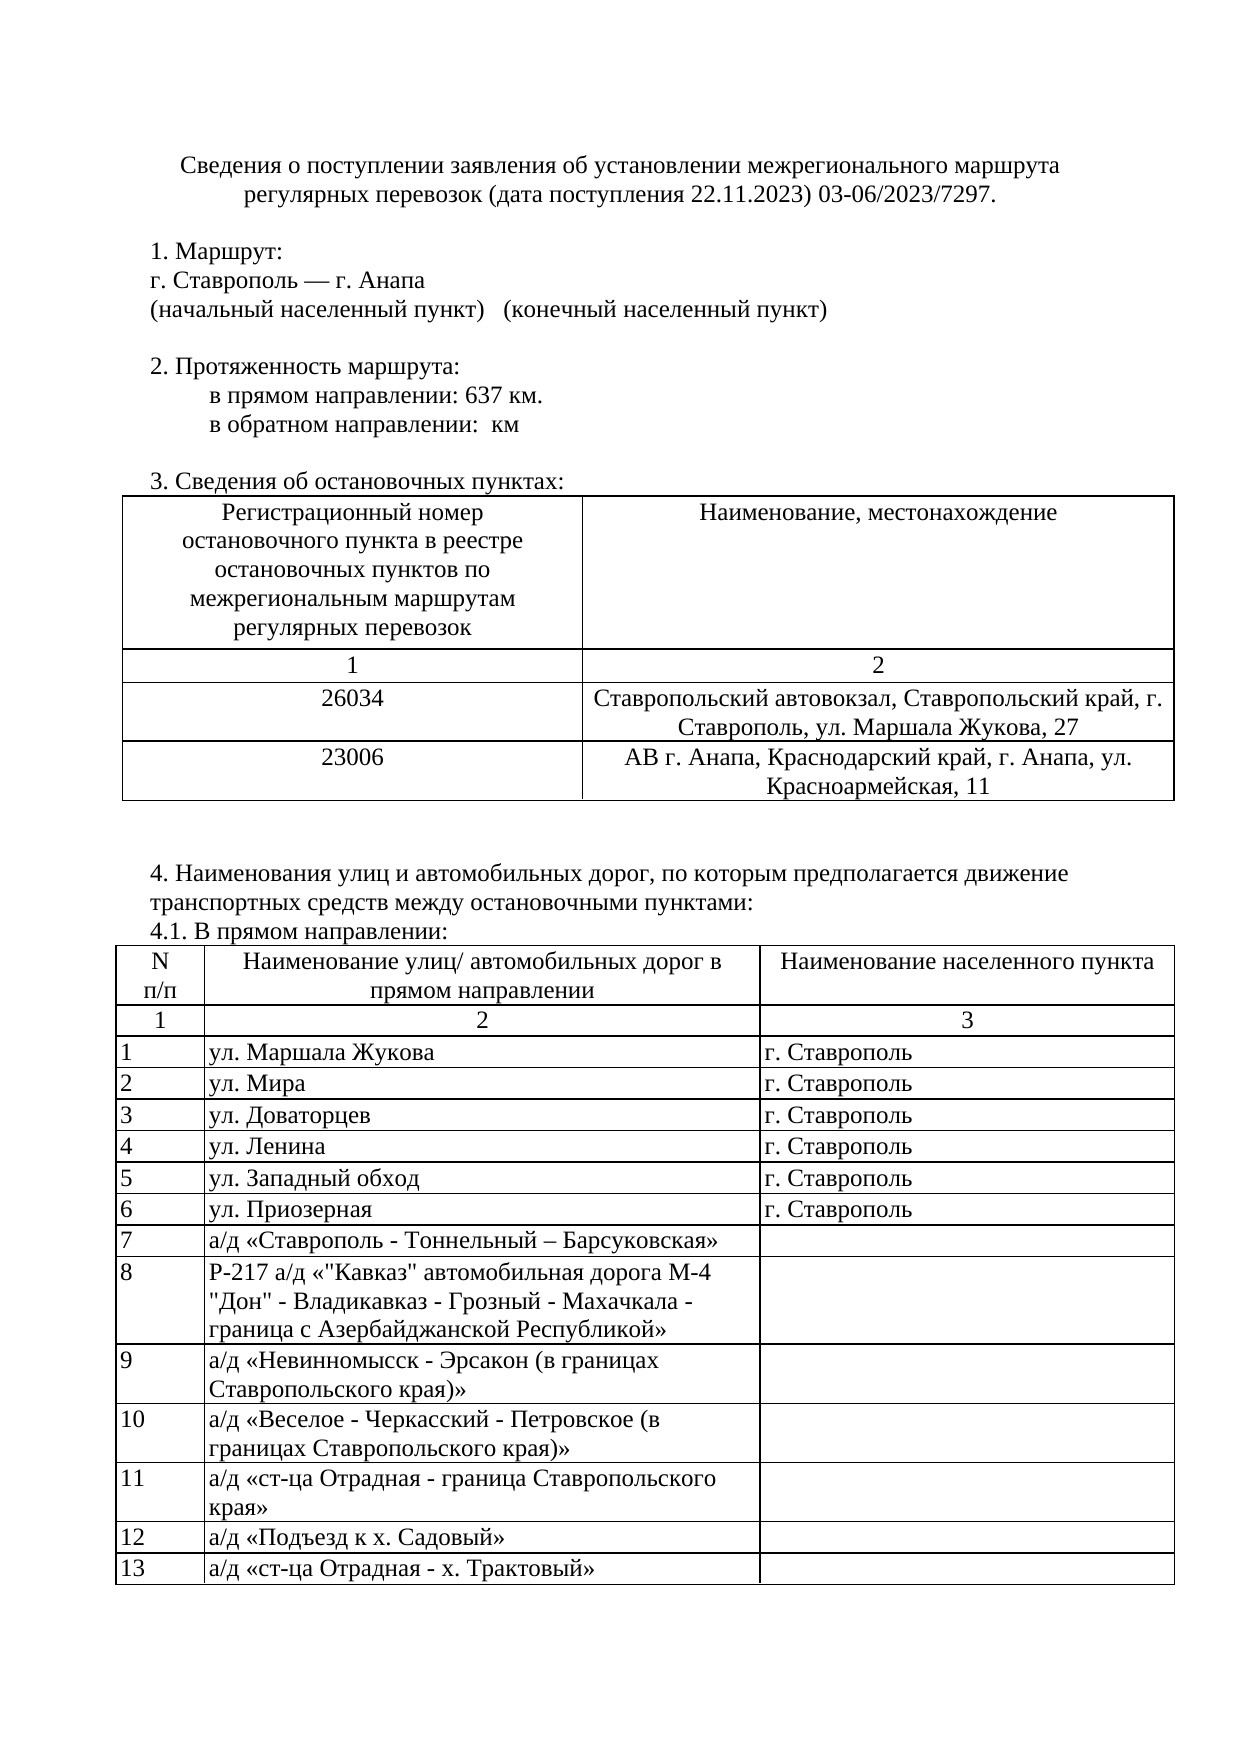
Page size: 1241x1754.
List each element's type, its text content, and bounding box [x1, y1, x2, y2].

table_cell г. Ставрополь [761, 1037, 1174, 1067]
table_cell г. Ставрополь [761, 1068, 1174, 1098]
table_cell 1 [117, 1037, 204, 1067]
text 2. Протяженность маршрута: [150, 351, 1090, 380]
table_header N п/п [117, 946, 204, 1004]
table_header Наименование населенного пункта [761, 946, 1174, 1004]
table_cell 3 [761, 1006, 1174, 1035]
table_cell г. Ставрополь [761, 1163, 1174, 1193]
table_header Наименование, местонахождение [583, 497, 1173, 648]
table_cell ул. Приозерная [205, 1194, 759, 1224]
table_cell ул. Маршала Жукова [205, 1037, 759, 1067]
table_cell [761, 1404, 1174, 1461]
table_cell 26034 [123, 683, 582, 740]
table_cell 13 [117, 1554, 204, 1583]
text 1. Маршрут: [150, 236, 1090, 265]
table_cell г. Ставрополь [761, 1131, 1174, 1161]
text 4.1. В прямом направлении: [150, 916, 1090, 945]
table_cell ул. Ленина [205, 1131, 759, 1161]
text 3. Сведения об остановочных пунктах: [150, 466, 1090, 495]
table_cell 2 [583, 650, 1173, 681]
table_cell 2 [205, 1006, 759, 1035]
table_cell АВ г. Анапа, Краснодарский край, г. Анапа, ул. Красноармейская, 11 [583, 742, 1173, 799]
text в обратном направлении: км [150, 409, 1090, 437]
table_cell [761, 1554, 1174, 1583]
text в прямом направлении: 637 км. [150, 380, 1090, 409]
table_cell 6 [117, 1194, 204, 1224]
table_cell 8 [117, 1257, 204, 1343]
table_cell 11 [117, 1463, 204, 1521]
table_cell 3 [117, 1100, 204, 1130]
table_cell а/д «Подъезд к х. Садовый» [205, 1522, 759, 1552]
table_cell 23006 [123, 742, 582, 799]
table_cell 1 [117, 1006, 204, 1035]
table_cell Р-217 а/д «"Кавказ" автомобильная дорога М-4 "Дон" - Владикавказ - Грозный - Махачкала - граница с Азербайджанской Республикой» [205, 1257, 759, 1343]
table_cell [761, 1522, 1174, 1552]
table_header Регистрационный номер остановочного пункта в реестре остановочных пунктов по межрегиональным маршрутам регулярных перевозок [123, 497, 582, 648]
table_cell а/д «ст-ца Отрадная - х. Трактовый» [205, 1554, 759, 1583]
table_cell 4 [117, 1131, 204, 1161]
table_cell г. Ставрополь [761, 1100, 1174, 1130]
table_cell а/д «Ставрополь - Тоннельный – Барсуковская» [205, 1226, 759, 1256]
table_cell [761, 1345, 1174, 1402]
table_cell 5 [117, 1163, 204, 1193]
text (начальный населенный пункт) (конечный населенный пункт) [150, 294, 1090, 322]
table_cell 9 [117, 1345, 204, 1402]
text Сведения о поступлении заявления об установлении межрегионального маршрута регулярных перевозок (дата поступления 22.11.2023) 03-06/2023/7297. [150, 150, 1090, 207]
table_cell а/д «ст-ца Отрадная - граница Ставропольского края» [205, 1463, 759, 1521]
table_cell Ставропольский автовокзал, Ставропольский край, г. Ставрополь, ул. Маршала Жукова, 27 [583, 683, 1173, 740]
table_cell [761, 1463, 1174, 1521]
table_cell ул. Мира [205, 1068, 759, 1098]
table_cell г. Ставрополь [761, 1194, 1174, 1224]
table_cell ул. Доваторцев [205, 1100, 759, 1130]
table_cell 2 [117, 1068, 204, 1098]
table_cell а/д «Веселое - Черкасский - Петровское (в границах Ставропольского края)» [205, 1404, 759, 1461]
text 4. Наименования улиц и автомобильных дорог, по которым предполагается движение транспортных средств между остановочными пунктами: [150, 858, 1090, 916]
text г. Ставрополь — г. Анапа [150, 265, 1090, 294]
table_cell 12 [117, 1522, 204, 1552]
table_cell [761, 1226, 1174, 1256]
table_cell 10 [117, 1404, 204, 1461]
table_cell [761, 1257, 1174, 1343]
table_header Наименование улиц/ автомобильных дорог в прямом направлении [205, 946, 759, 1004]
table_cell 7 [117, 1226, 204, 1256]
table_cell 1 [123, 650, 582, 681]
table_cell ул. Западный обход [205, 1163, 759, 1193]
table_cell а/д «Невинномысск - Эрсакон (в границах Ставропольского края)» [205, 1345, 759, 1402]
